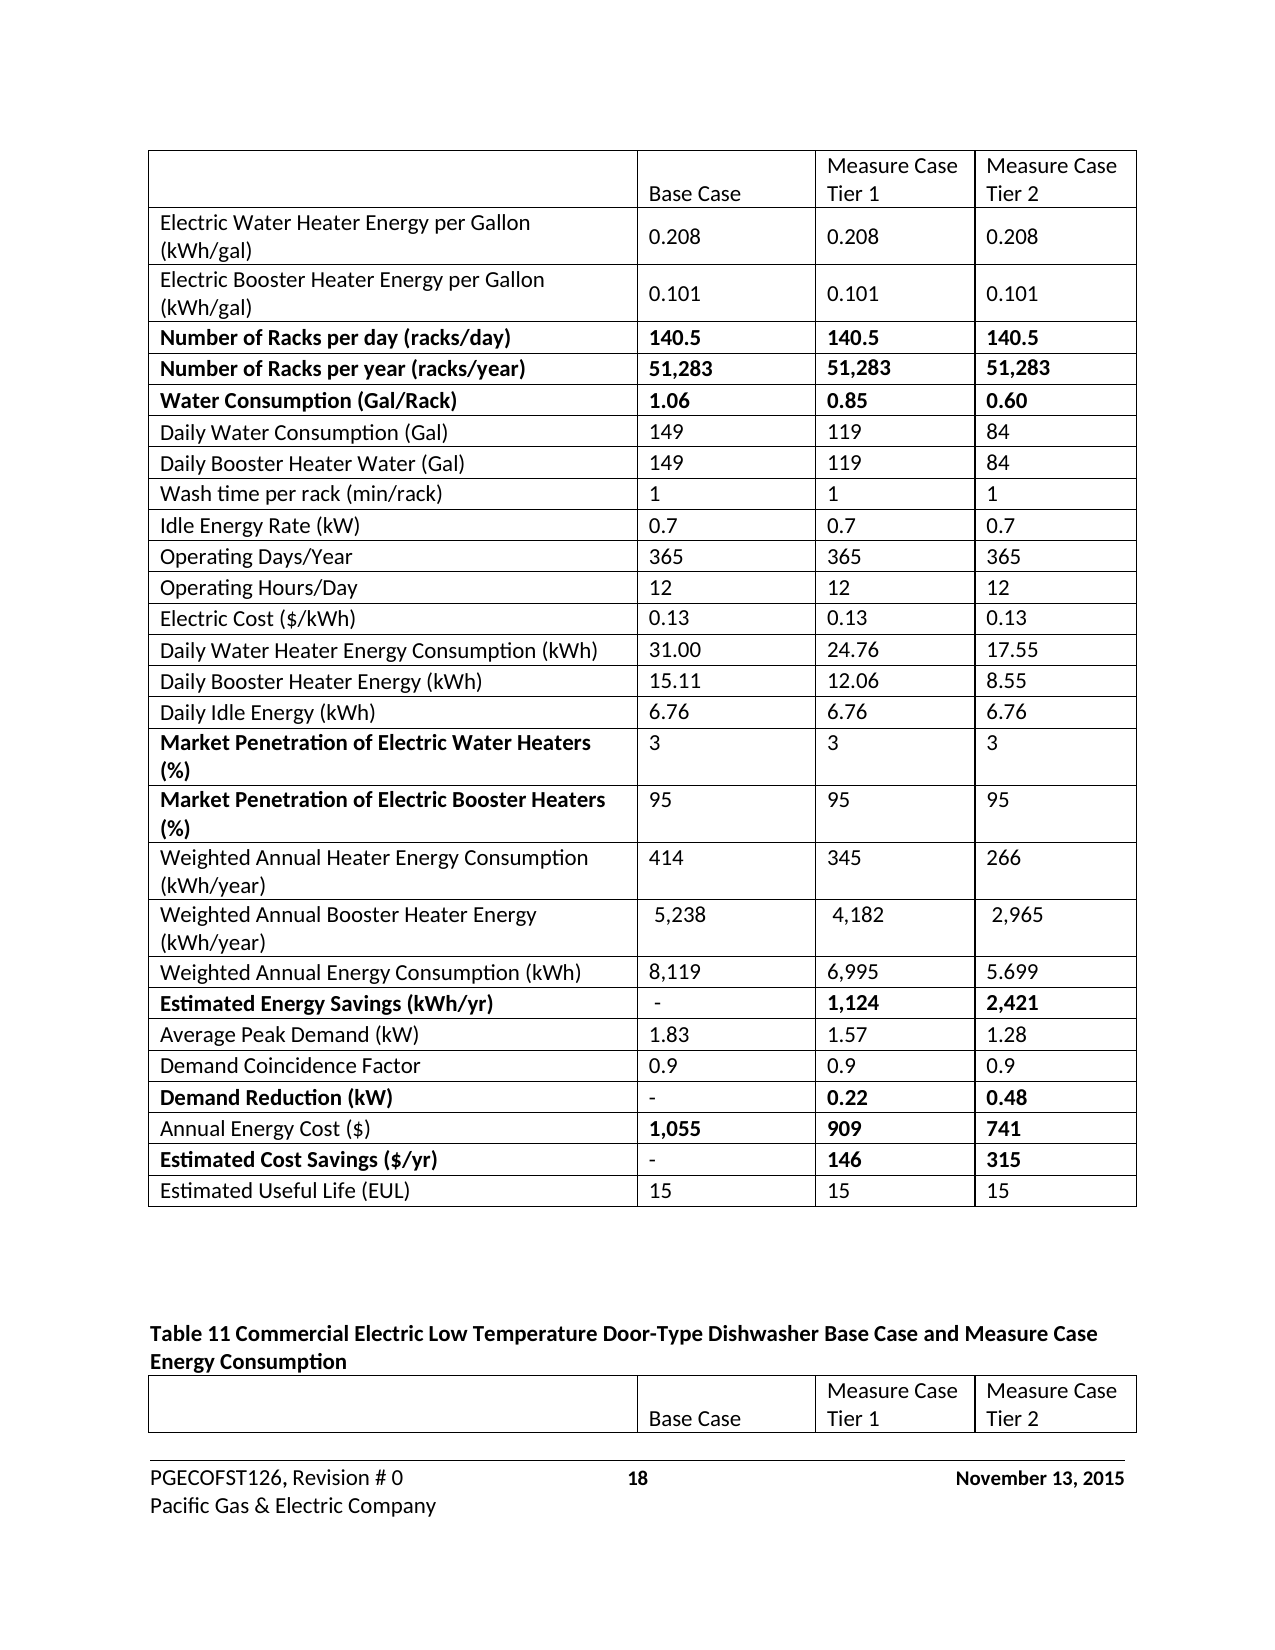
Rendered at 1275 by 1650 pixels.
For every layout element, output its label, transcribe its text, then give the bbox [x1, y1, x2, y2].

table_cell 140.5 [816, 322, 974, 352]
table_cell 1,124 [816, 988, 974, 1018]
table_header Measure Case Tier 2 [976, 151, 1136, 207]
table_cell Wash time per rack (min/rack) [149, 479, 637, 509]
table_cell Electric Booster Heater Energy per Gallon (kWh/gal) [149, 265, 637, 321]
table_cell 140.5 [976, 322, 1136, 352]
table_cell 6.76 [976, 697, 1136, 727]
table_cell 1,055 [638, 1113, 815, 1143]
table_cell 12 [816, 572, 974, 602]
table_cell 51,283 [976, 354, 1136, 384]
table_cell 741 [976, 1113, 1136, 1143]
table_cell Estimated Energy Savings (kWh/yr) [149, 988, 637, 1018]
table_cell 5,238 [638, 900, 815, 956]
table_header Measure Case Tier 2 [976, 1376, 1136, 1432]
table_cell 1.83 [638, 1019, 815, 1049]
table_cell Estimated Cost Savings ($/yr) [149, 1144, 637, 1174]
table_cell 909 [816, 1113, 974, 1143]
table_header Measure Case Tier 1 [816, 151, 974, 207]
table_cell 15 [816, 1176, 974, 1206]
table_cell 84 [976, 416, 1136, 446]
table_cell 0.101 [638, 265, 815, 321]
table_cell 0.7 [638, 510, 815, 540]
table_cell Idle Energy Rate (kW) [149, 510, 637, 540]
table_cell 414 [638, 843, 815, 899]
table_cell 0.208 [976, 208, 1136, 264]
table_cell 0.13 [638, 604, 815, 634]
table_cell - [638, 1144, 815, 1174]
table_cell Operating Days/Year [149, 541, 637, 571]
table_cell 0.22 [816, 1082, 974, 1112]
table_cell 17.55 [976, 635, 1136, 665]
table_cell 15.11 [638, 666, 815, 696]
table_cell Number of Racks per year (racks/year) [149, 354, 637, 384]
table_cell 2,421 [976, 988, 1136, 1018]
table_cell 95 [638, 786, 815, 842]
table_cell 95 [976, 786, 1136, 842]
table_cell 149 [638, 416, 815, 446]
table_cell 345 [816, 843, 974, 899]
table_cell 6,995 [816, 957, 974, 987]
table_cell 0.101 [816, 265, 974, 321]
table_cell 8.55 [976, 666, 1136, 696]
table_cell 3 [638, 729, 815, 784]
table_cell - [638, 988, 815, 1018]
table_cell Water Consumption (Gal/Rack) [149, 385, 637, 415]
table_cell 0.208 [638, 208, 815, 264]
table_cell Demand Coincidence Factor [149, 1051, 637, 1081]
table_cell Market Penetration of Electric Booster Heaters (%) [149, 786, 637, 842]
table_cell 1.28 [976, 1019, 1136, 1049]
table_cell 2,965 [976, 900, 1136, 956]
table_cell Daily Water Consumption (Gal) [149, 416, 637, 446]
table_cell 12 [638, 572, 815, 602]
table_cell 0.13 [976, 604, 1136, 634]
table_cell 1 [976, 479, 1136, 509]
table_cell Electric Cost ($/kWh) [149, 604, 637, 634]
table_cell 149 [638, 447, 815, 477]
table_header Measure Case Tier 1 [816, 1376, 974, 1432]
table_cell 365 [976, 541, 1136, 571]
table_cell Demand Reduction (kW) [149, 1082, 637, 1112]
table_cell 0.7 [816, 510, 974, 540]
table_cell 0.60 [976, 385, 1136, 415]
table_cell Weighted Annual Booster Heater Energy (kWh/year) [149, 900, 637, 956]
table_cell Daily Booster Heater Energy (kWh) [149, 666, 637, 696]
table_cell Estimated Useful Life (EUL) [149, 1176, 637, 1206]
table_cell 15 [638, 1176, 815, 1206]
table_header [149, 151, 637, 207]
table_cell 24.76 [816, 635, 974, 665]
table_cell Market Penetration of Electric Water Heaters (%) [149, 729, 637, 784]
table_cell 95 [816, 786, 974, 842]
table_cell 0.9 [638, 1051, 815, 1081]
table_cell 51,283 [638, 354, 815, 384]
table_cell 0.7 [976, 510, 1136, 540]
table_cell Daily Idle Energy (kWh) [149, 697, 637, 727]
table_cell 3 [976, 729, 1136, 784]
table_cell 119 [816, 416, 974, 446]
table_cell 4,182 [816, 900, 974, 956]
table_cell 0.208 [816, 208, 974, 264]
table_cell 3 [816, 729, 974, 784]
table_header Base Case [638, 151, 815, 207]
table_cell 51,283 [816, 354, 974, 384]
text Table 11 Commercial Electric Low Temperature Door-Type Dishwasher Base Case and Measure Case Energy Consumption [150, 1319, 1125, 1375]
table_cell 6.76 [816, 697, 974, 727]
table_header Base Case [638, 1376, 815, 1432]
table_cell 0.9 [816, 1051, 974, 1081]
table_cell Operating Hours/Day [149, 572, 637, 602]
table_cell 0.13 [816, 604, 974, 634]
table_cell 1.57 [816, 1019, 974, 1049]
table_cell 1 [638, 479, 815, 509]
table_cell 84 [976, 447, 1136, 477]
table_cell 1.06 [638, 385, 815, 415]
table_cell 31.00 [638, 635, 815, 665]
table_cell 146 [816, 1144, 974, 1174]
table_cell 12.06 [816, 666, 974, 696]
table_cell - [638, 1082, 815, 1112]
table_cell 0.101 [976, 265, 1136, 321]
table_cell 365 [638, 541, 815, 571]
table_cell Daily Booster Heater Water (Gal) [149, 447, 637, 477]
table_cell 0.9 [976, 1051, 1136, 1081]
table_cell 6.76 [638, 697, 815, 727]
table_cell 266 [976, 843, 1136, 899]
table_cell Average Peak Demand (kW) [149, 1019, 637, 1049]
table_cell 12 [976, 572, 1136, 602]
table_cell Electric Water Heater Energy per Gallon (kWh/gal) [149, 208, 637, 264]
table_cell 365 [816, 541, 974, 571]
table_cell 5.699 [976, 957, 1136, 987]
table_cell 140.5 [638, 322, 815, 352]
table_cell Weighted Annual Heater Energy Consumption (kWh/year) [149, 843, 637, 899]
table_header [149, 1376, 637, 1432]
table_cell 0.85 [816, 385, 974, 415]
table_cell Weighted Annual Energy Consumption (kWh) [149, 957, 637, 987]
table_cell 8,119 [638, 957, 815, 987]
table_cell Number of Racks per day (racks/day) [149, 322, 637, 352]
table_cell 315 [976, 1144, 1136, 1174]
table_cell 15 [976, 1176, 1136, 1206]
table_cell Annual Energy Cost ($) [149, 1113, 637, 1143]
table_cell 0.48 [976, 1082, 1136, 1112]
table_cell 119 [816, 447, 974, 477]
table_cell 1 [816, 479, 974, 509]
table_cell Daily Water Heater Energy Consumption (kWh) [149, 635, 637, 665]
